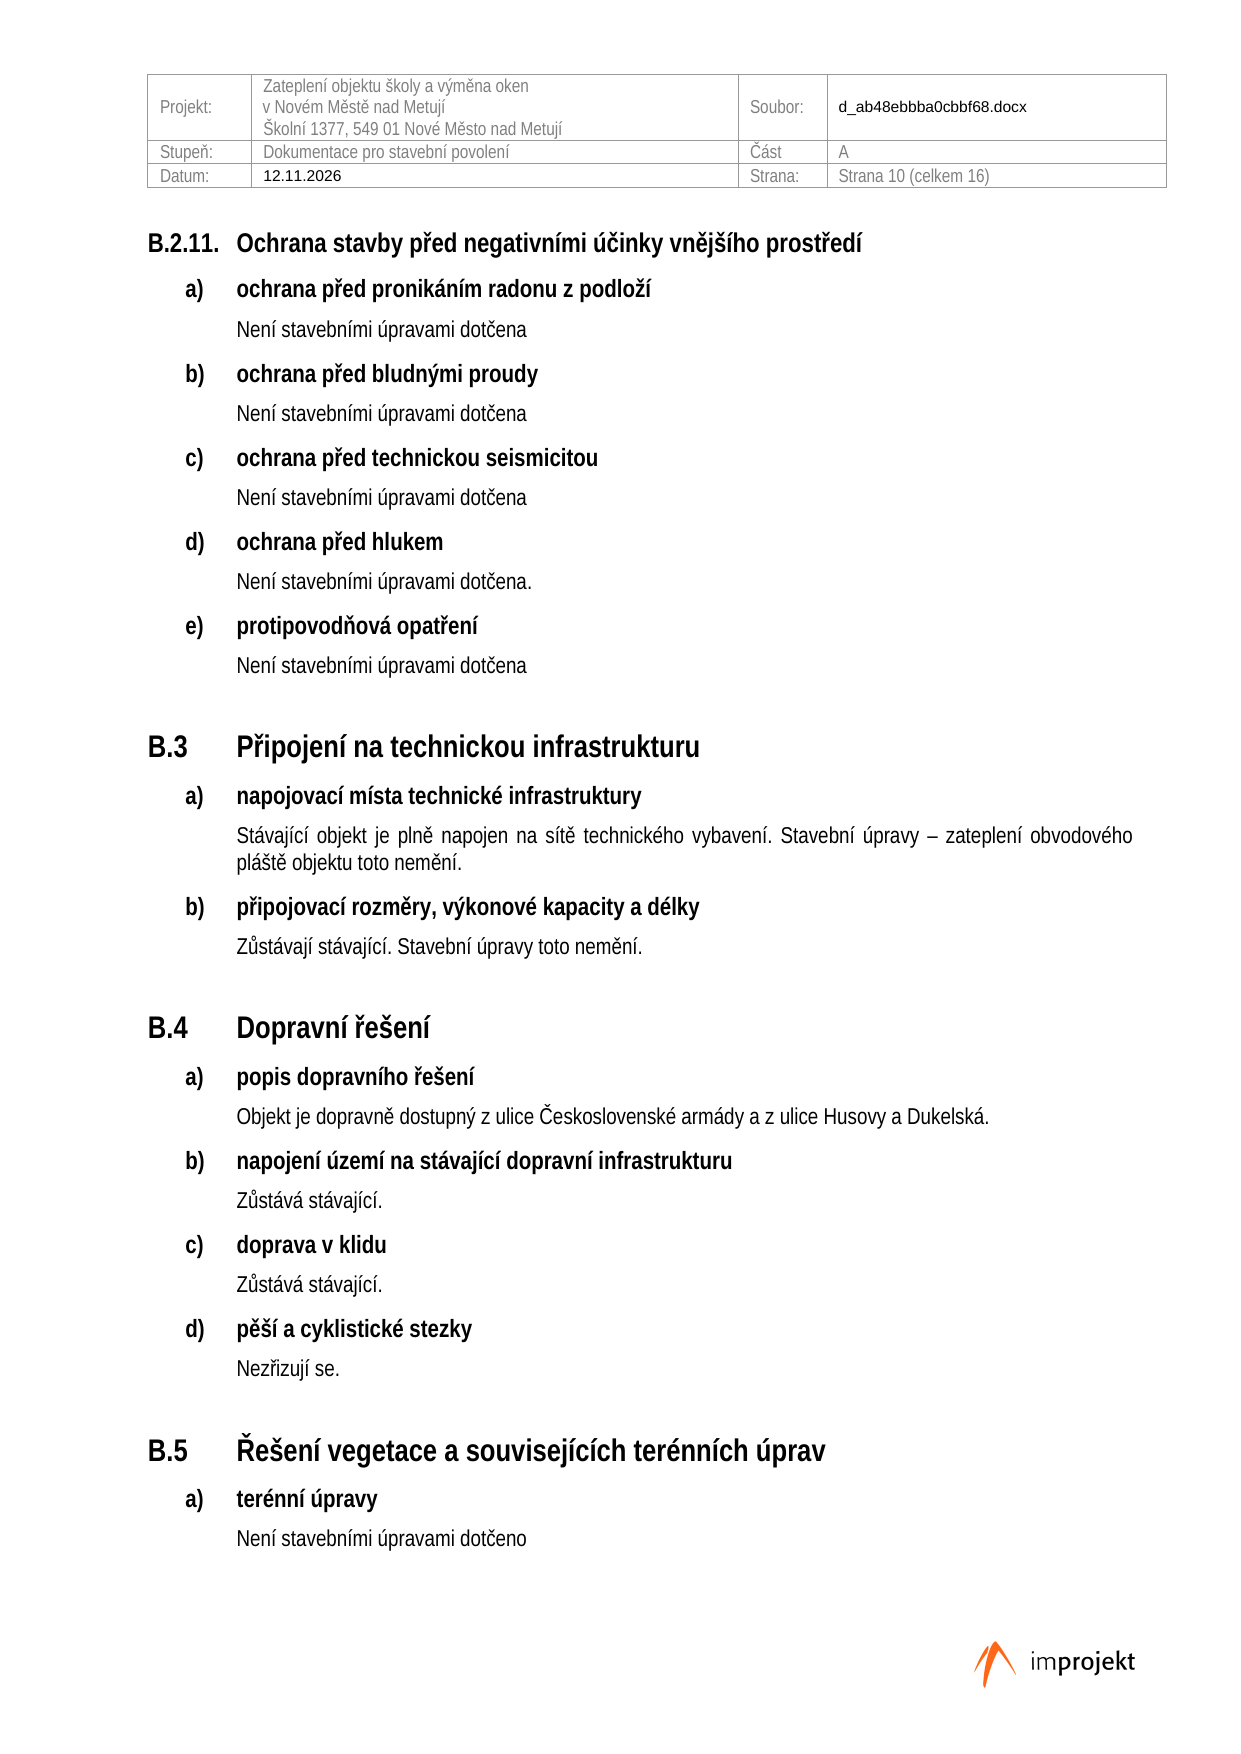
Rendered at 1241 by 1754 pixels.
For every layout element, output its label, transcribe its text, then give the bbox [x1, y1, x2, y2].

text Není stavebními úpravami dotčena [236, 652, 1134, 679]
subtitle připojovací rozměry, výkonové kapacity a délky [185, 892, 1134, 920]
subtitle ochrana před bludnými proudy [185, 359, 1134, 387]
subtitle Připojení na technickou infrastrukturu [148, 729, 1134, 764]
subtitle Ochrana stavby před negativními účinky vnějšího prostředí [148, 227, 1134, 258]
subtitle napojovací místa technické infrastruktury [185, 781, 1134, 810]
text Není stavebními úpravami dotčena [236, 316, 1134, 342]
text Není stavebními úpravami dotčena [236, 400, 1134, 426]
subtitle protipovodňová opatření [185, 611, 1134, 640]
subtitle popis dopravního řešení [185, 1062, 1134, 1090]
text Stávající objekt je plně napojen na sítě technického vybavení. Stavební úpravy – zateplení obvodového pláště objektu toto nemění. [236, 822, 1134, 875]
subtitle ochrana před hlukem [185, 527, 1134, 556]
subtitle Dopravní řešení [148, 1009, 1134, 1045]
text Objekt je dopravně dostupný z ulice Československé armády a z ulice Husovy a Dukelská. [236, 1103, 1134, 1129]
text Nezřizují se. [236, 1355, 1134, 1382]
text Zůstávají stávající. Stavební úpravy toto nemění. [236, 933, 1134, 959]
text Není stavebními úpravami dotčena [236, 484, 1134, 510]
text Zůstává stávající. [236, 1271, 1134, 1297]
subtitle Řešení vegetace a souvisejících terénních úprav [148, 1432, 1134, 1467]
subtitle napojení území na stávající dopravní infrastrukturu [185, 1146, 1134, 1174]
subtitle terénní úpravy [185, 1484, 1134, 1513]
text Zůstává stávající. [236, 1187, 1134, 1213]
subtitle pěší a cyklistické stezky [185, 1314, 1134, 1343]
subtitle ochrana před pronikáním radonu z podloží [185, 274, 1134, 303]
picture [972, 1639, 1137, 1689]
subtitle ochrana před technickou seismicitou [185, 443, 1134, 471]
subtitle doprava v klidu [185, 1230, 1134, 1259]
text Není stavebními úpravami dotčena. [236, 568, 1134, 594]
text Není stavebními úpravami dotčeno [236, 1525, 1134, 1552]
